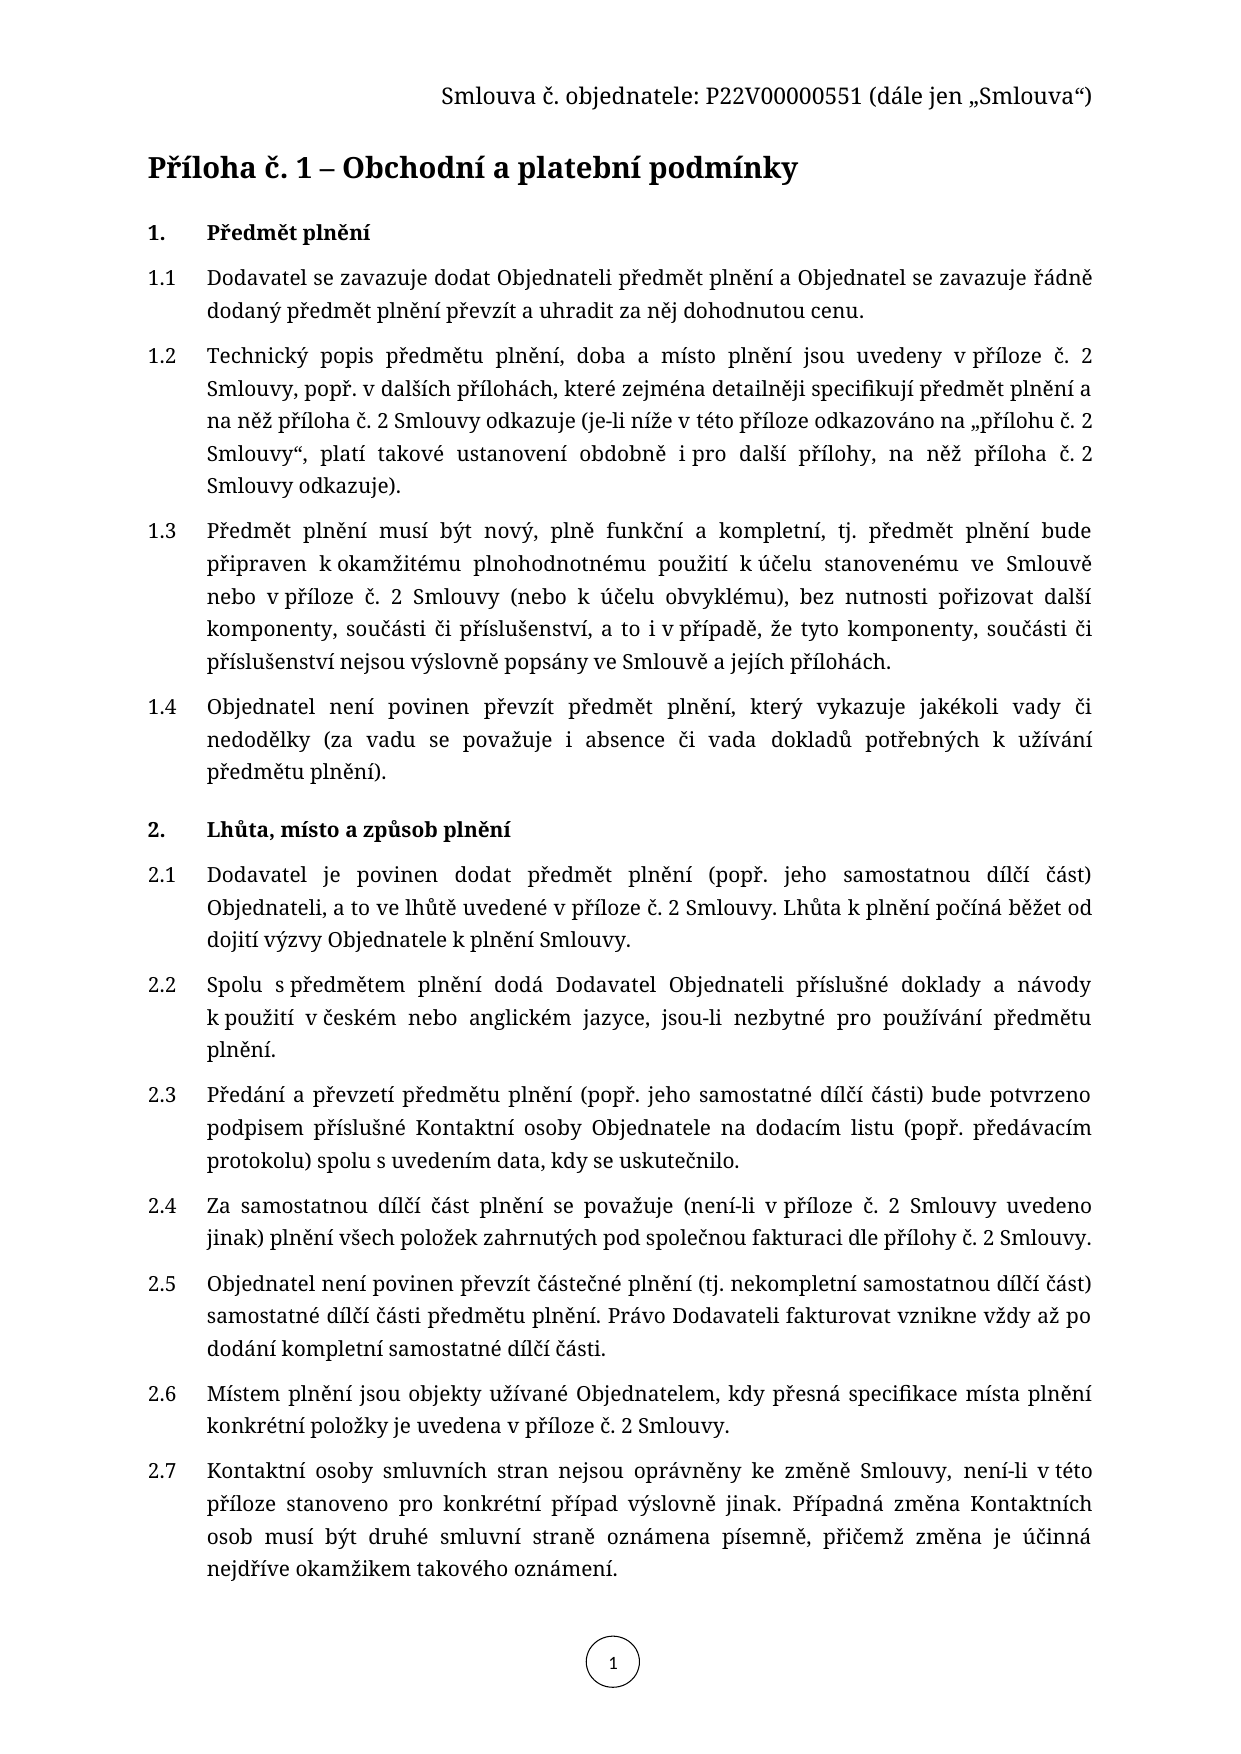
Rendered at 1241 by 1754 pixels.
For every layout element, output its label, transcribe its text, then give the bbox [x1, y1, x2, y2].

list Dodavatel se zavazuje dodat Objednateli předmět plnění a Objednatel se zavazuje řádně dodaný předmět plnění převzít a uhradit za něj dohodnutou cenu. [148, 263, 1093, 324]
text Příloha č. 1 – Obchodní a platební podmínky [148, 148, 1093, 187]
list Lhůta, místo a způsob plnění [148, 815, 1093, 843]
list Předmět plnění musí být nový, plně funkční a kompletní, tj. předmět plnění bude připraven k okamžitému plnohodnotnému použití k účelu stanovenému ve Smlouvě nebo v příloze č. 2 Smlouvy (nebo k účelu obvyklému), bez nutnosti pořizovat další komponenty, součásti či příslušenství, a to i v případě, že tyto komponenty, součásti či příslušenství nejsou výslovně popsány ve Smlouvě a jejích přílohách. [148, 517, 1093, 675]
list Předání a převzetí předmětu plnění (popř. jeho samostatné dílčí části) bude potvrzeno podpisem příslušné Kontaktní osoby Objednatele na dodacím listu (popř. předávacím protokolu) spolu s uvedením data, kdy se uskutečnilo. [148, 1081, 1093, 1174]
list Za samostatnou dílčí část plnění se považuje (není-li v příloze č. 2 Smlouvy uvedeno jinak) plnění všech položek zahrnutých pod společnou fakturaci dle přílohy č. 2 Smlouvy. [148, 1191, 1093, 1252]
list Spolu s předmětem plnění dodá Dodavatel Objednateli příslušné doklady a návody k použití v českém nebo anglickém jazyce, jsou-li nezbytné pro používání předmětu plnění. [148, 970, 1093, 1064]
list Technický popis předmětu plnění, doba a místo plnění jsou uvedeny v příloze č. 2 Smlouvy, popř. v dalších přílohách, které zejména detailněji specifikují předmět plnění a na něž příloha č. 2 Smlouvy odkazuje (je-li níže v této příloze odkazováno na „přílohu č. 2 Smlouvy“, platí takové ustanovení obdobně i pro další přílohy, na něž příloha č. 2 Smlouvy odkazuje). [148, 341, 1093, 500]
list Kontaktní osoby smluvních stran nejsou oprávněny ke změně Smlouvy, není-li v této příloze stanoveno pro konkrétní případ výslovně jinak. Případná změna Kontaktních osob musí být druhé smluvní straně oznámena písemně, přičemž změna je účinná nejdříve okamžikem takového oznámení. [148, 1457, 1093, 1583]
list Objednatel není povinen převzít předmět plnění, který vykazuje jakékoli vady či nedodělky (za vadu se považuje i absence či vada dokladů potřebných k užívání předmětu plnění). [148, 692, 1093, 786]
list Objednatel není povinen převzít částečné plnění (tj. nekompletní samostatnou dílčí část) samostatné dílčí části předmětu plnění. Právo Dodavateli fakturovat vznikne vždy až po dodání kompletní samostatné dílčí části. [148, 1269, 1093, 1362]
list Místem plnění jsou objekty užívané Objednatelem, kdy přesná specifikace místa plnění konkrétní položky je uvedena v příloze č. 2 Smlouvy. [148, 1379, 1093, 1440]
list Dodavatel je povinen dodat předmět plnění (popř. jeho samostatnou dílčí část) Objednateli, a to ve lhůtě uvedené v příloze č. 2 Smlouvy. Lhůta k plnění počíná běžet od dojití výzvy Objednatele k plnění Smlouvy. [148, 860, 1093, 954]
list Předmět plnění [148, 218, 1093, 247]
